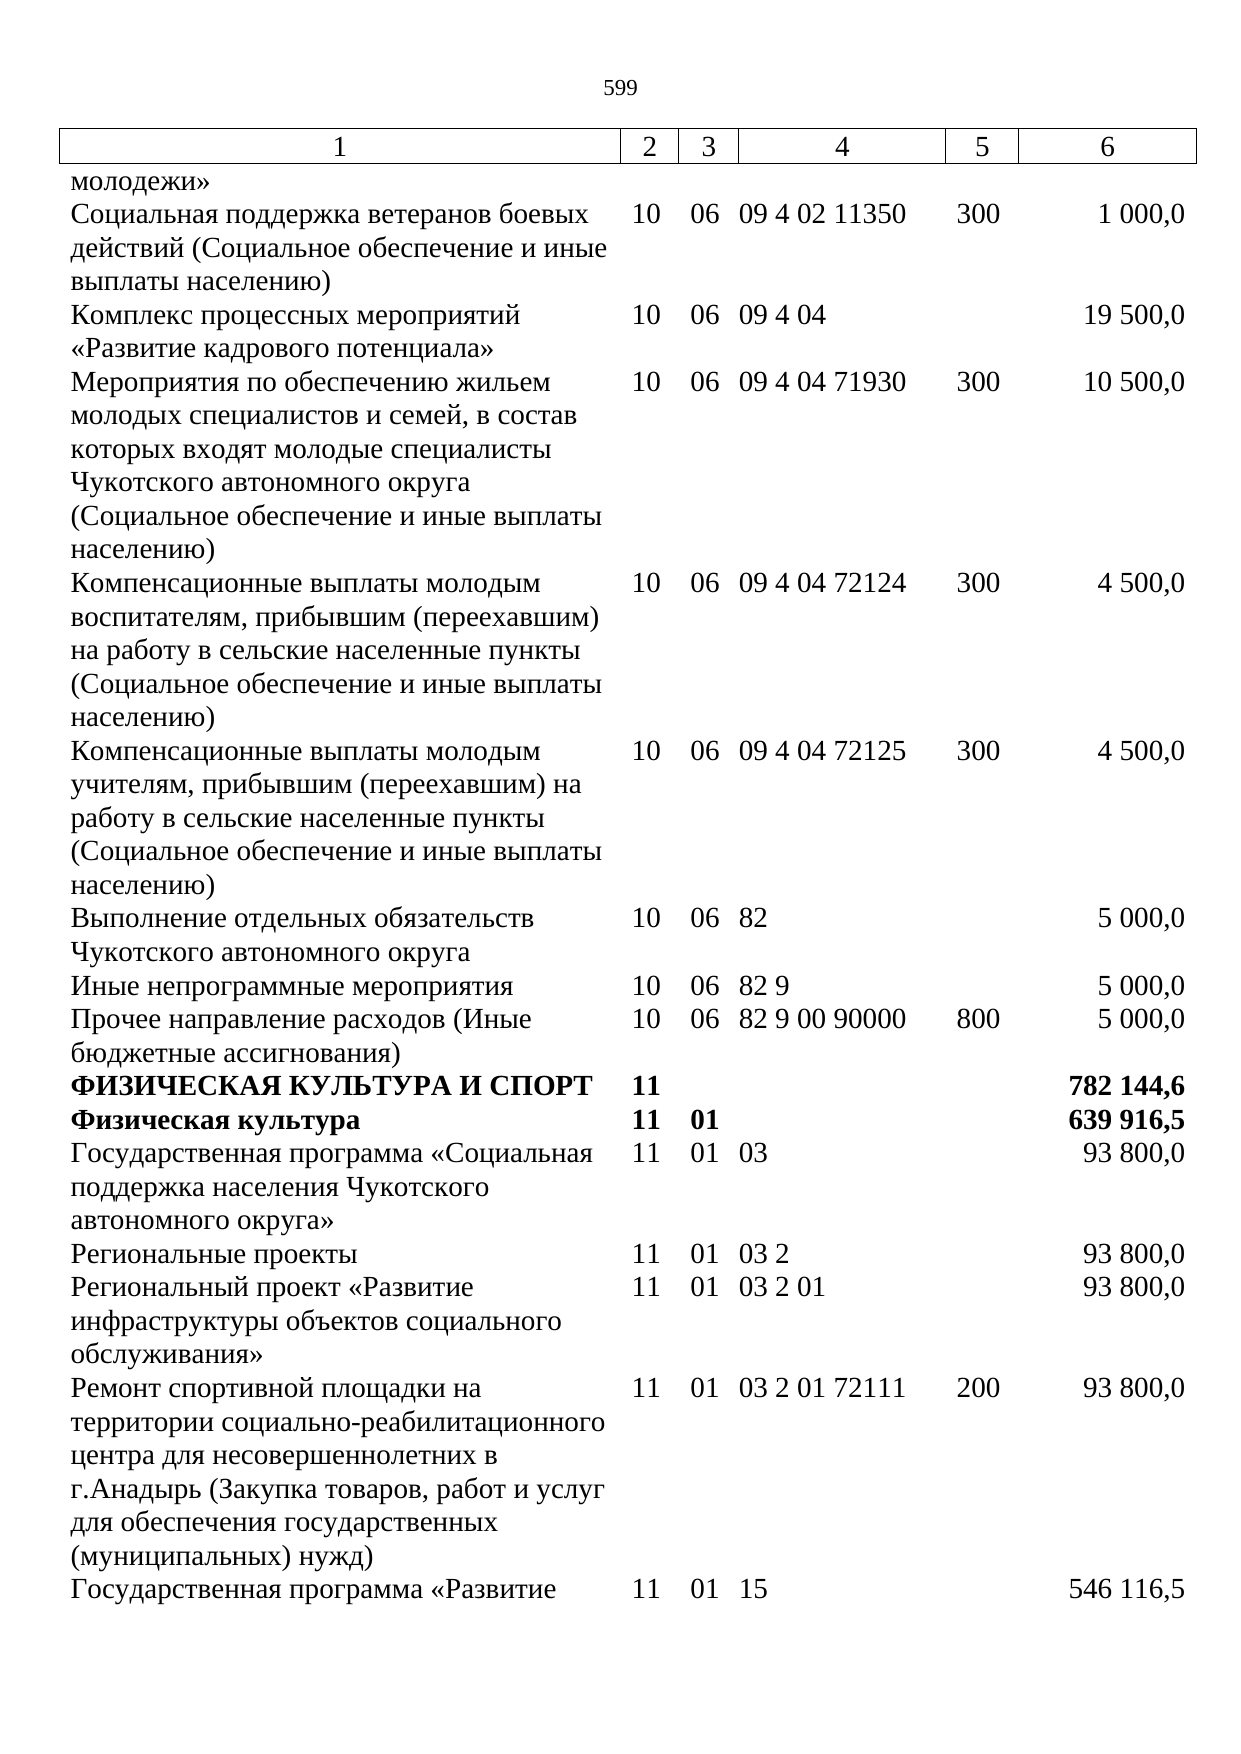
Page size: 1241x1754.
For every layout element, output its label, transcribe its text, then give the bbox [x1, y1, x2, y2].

table_header 1 [60, 129, 620, 163]
table_header 2 [621, 129, 678, 163]
table_header 5 [946, 129, 1018, 163]
table_header 3 [679, 129, 738, 163]
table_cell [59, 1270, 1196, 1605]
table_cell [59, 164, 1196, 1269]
table_header 6 [1019, 129, 1196, 163]
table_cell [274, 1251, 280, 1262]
table_header 4 [739, 129, 945, 163]
